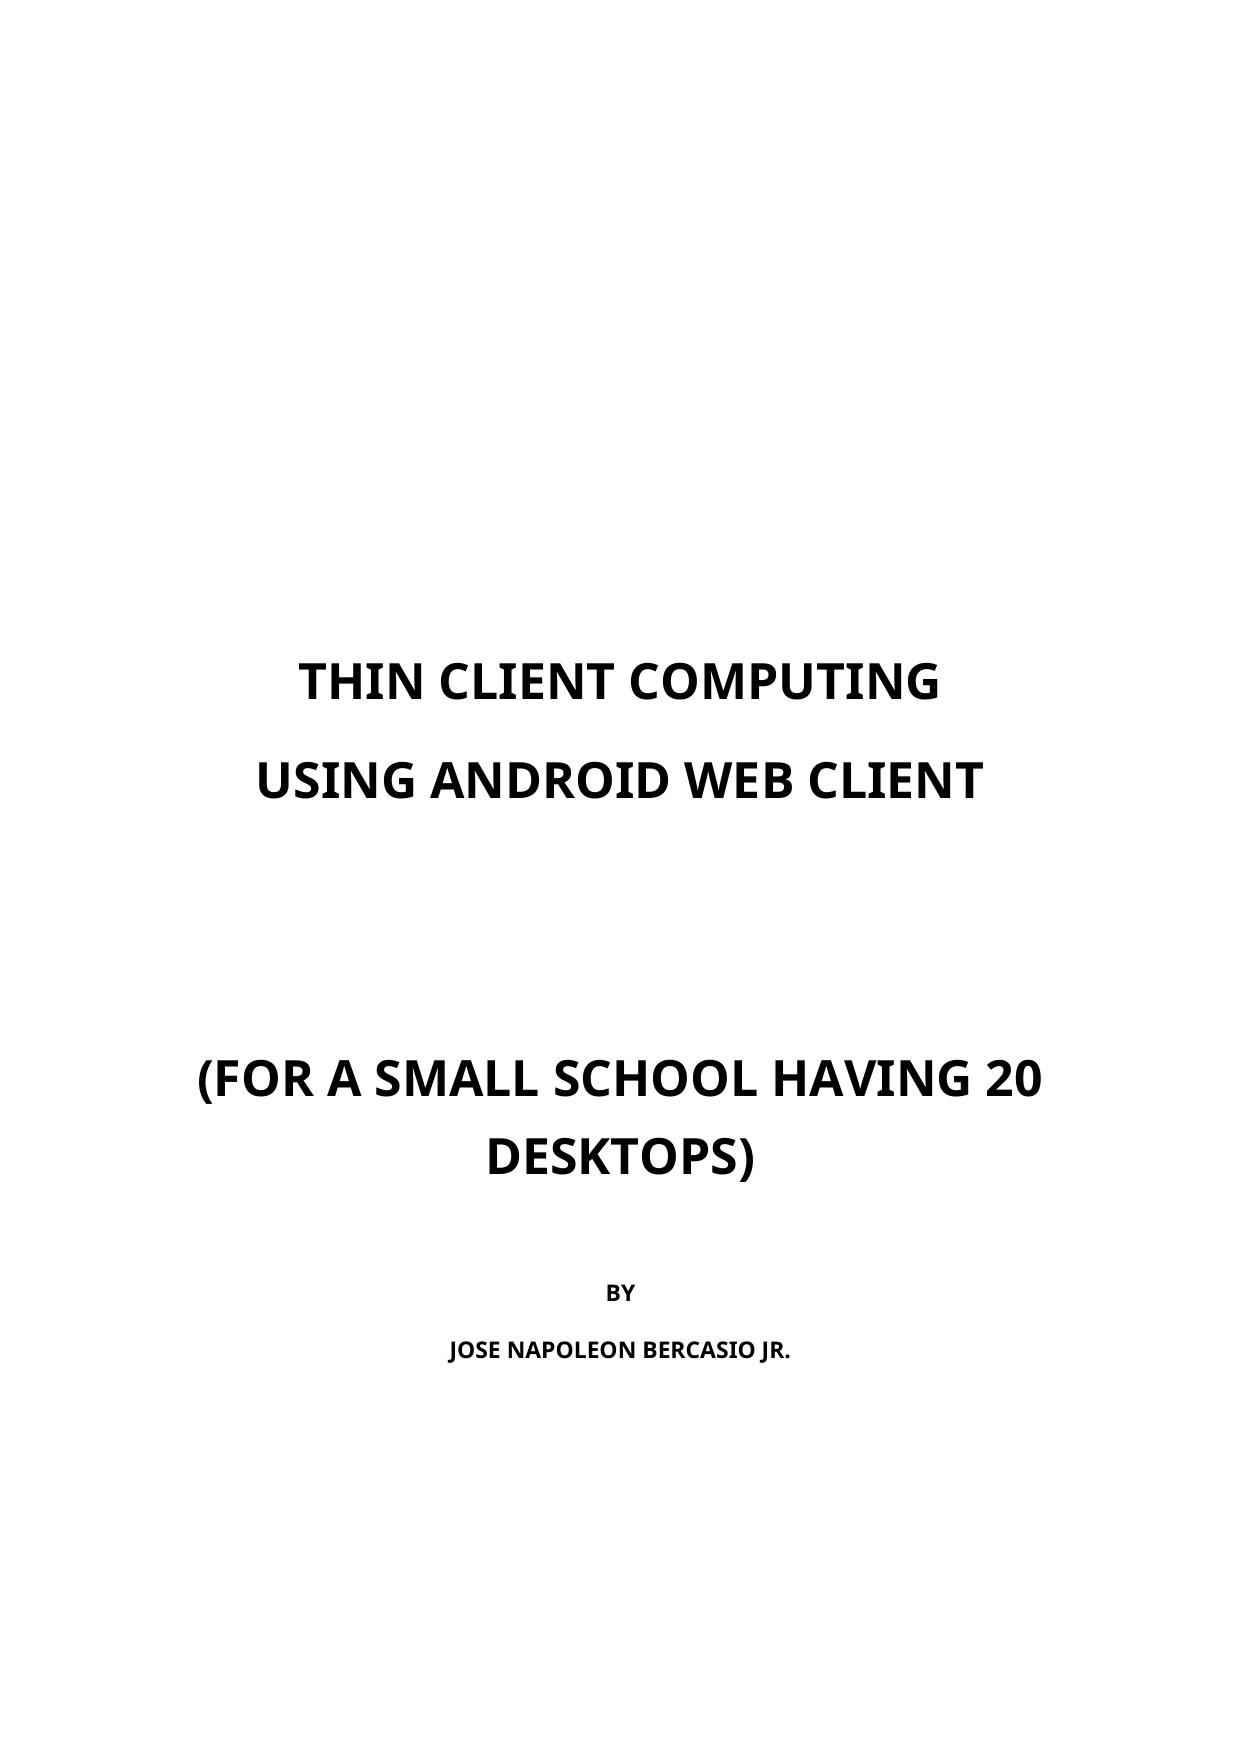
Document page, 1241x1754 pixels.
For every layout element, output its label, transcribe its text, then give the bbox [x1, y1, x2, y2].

text JOSE NAPOLEON BERCASIO JR. [150, 1333, 1090, 1365]
text BY [150, 1277, 1090, 1308]
text THIN CLIENT COMPUTING [150, 646, 1090, 714]
text (FOR A SMALL SCHOOL HAVING 20 DESKTOPS) [150, 1042, 1090, 1189]
text USING ANDROID WEB CLIENT [150, 745, 1090, 813]
